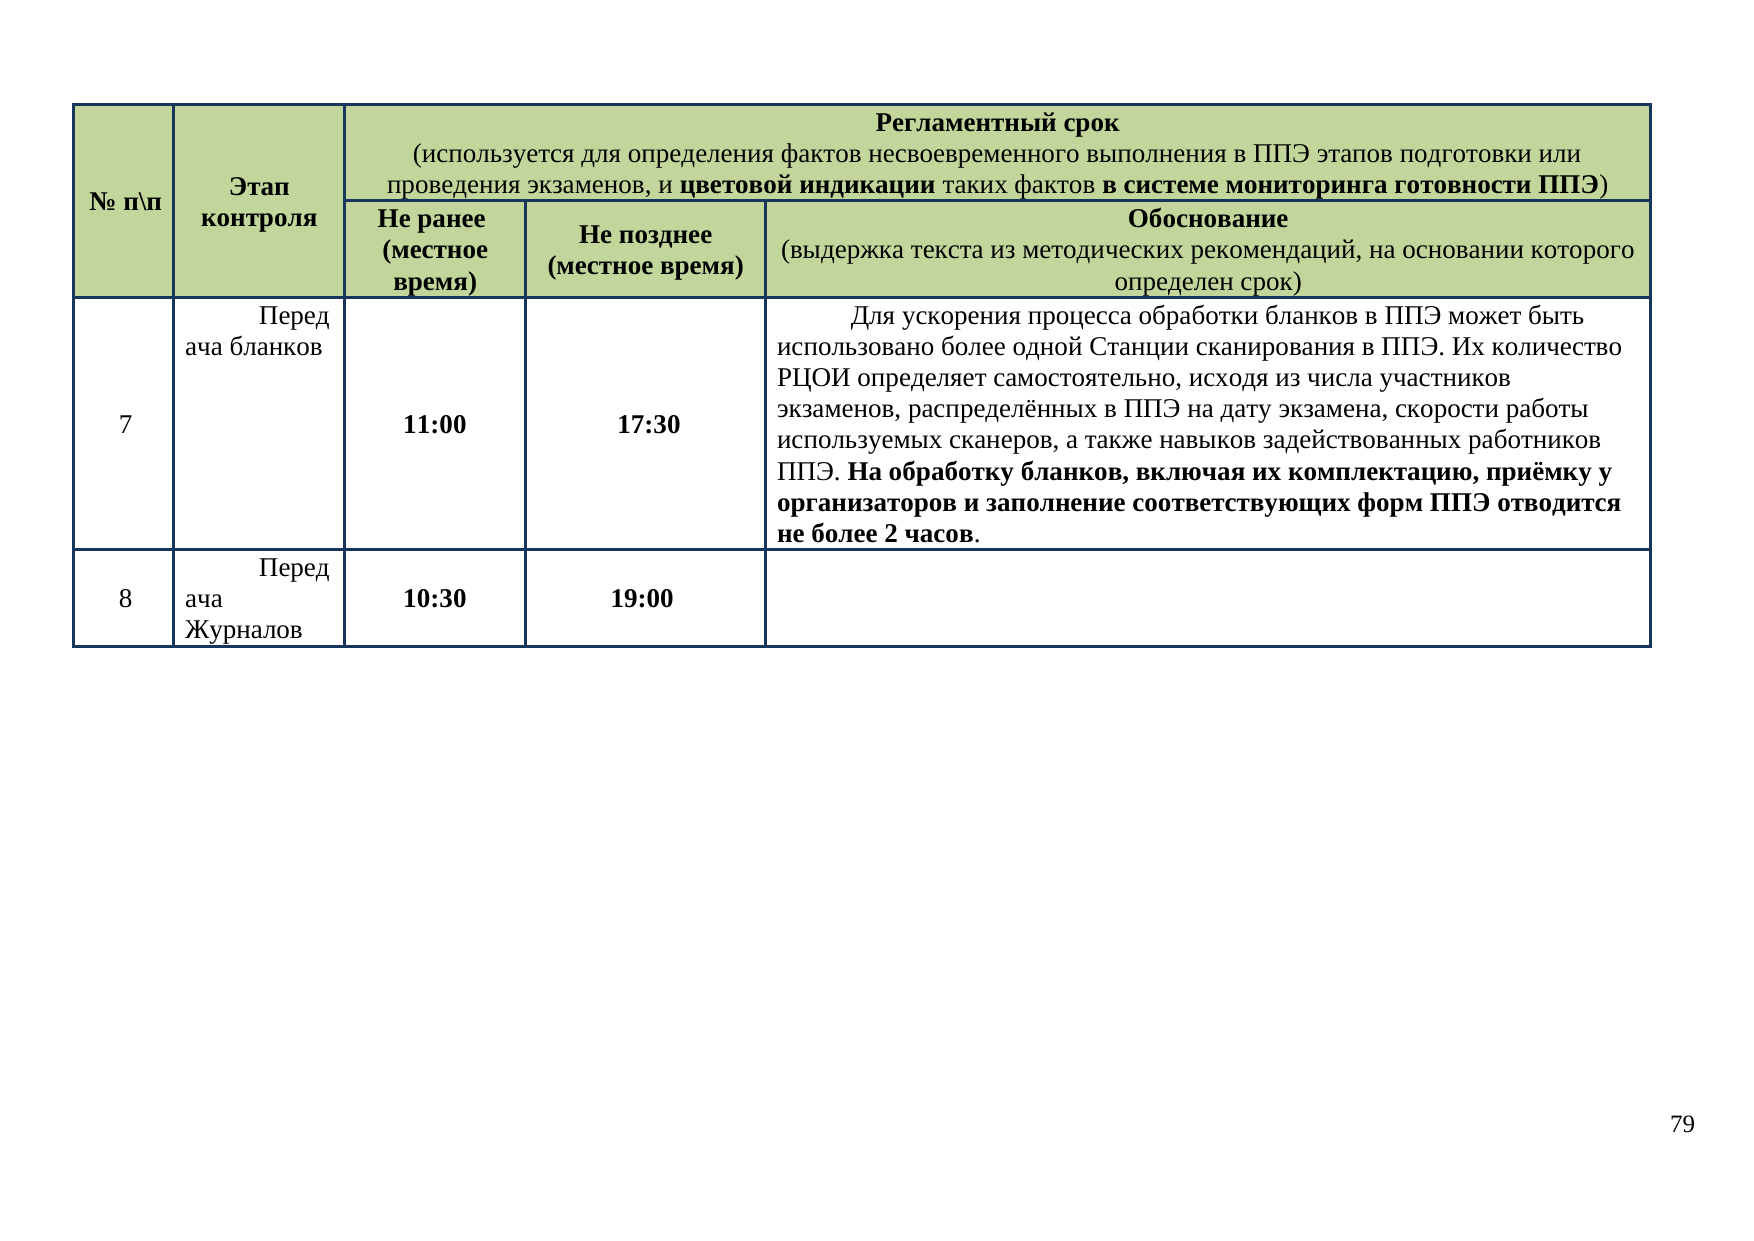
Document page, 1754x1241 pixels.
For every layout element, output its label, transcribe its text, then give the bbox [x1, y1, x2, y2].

table_cell [767, 551, 1649, 644]
table_header Этап контроля [175, 106, 343, 296]
table_cell Передача бланков [175, 299, 343, 548]
table_cell 19:00 [527, 551, 764, 644]
table_cell 17:30 [527, 299, 764, 548]
table_cell Не позднее (местное время) [527, 202, 764, 296]
table_header Регламентный срок (используется для определения фактов несвоевременного выполнения в ППЭ этапов подготовки или проведения экзаменов, и цветовой индикации таких фактов в системе мониторинга готовности ППЭ) [346, 106, 1649, 199]
table_cell 7 [75, 299, 172, 548]
table_cell Обоснование (выдержка текста из методических рекомендаций, на основании которого определен срок) [767, 202, 1649, 296]
table_cell 10:30 [346, 551, 524, 644]
table_header № п\п [75, 106, 172, 296]
table_cell Для ускорения процесса обработки бланков в ППЭ может быть использовано более одной Станции сканирования в ППЭ. Их количество РЦОИ определяет самостоятельно, исходя из числа участников экзаменов, распределённых в ППЭ на дату экзамена, скорости работы используемых сканеров, а также навыков задействованных работников ППЭ. На обработку бланков, включая их комплектацию, приёмку у организаторов и заполнение соответствующих форм ППЭ отводится не более 2 часов. [767, 299, 1649, 548]
table_cell Не ранее (местное время) [346, 202, 524, 296]
table_cell 11:00 [346, 299, 524, 548]
table_cell 8 [75, 551, 172, 644]
table_cell Передача Журналов [175, 551, 343, 644]
